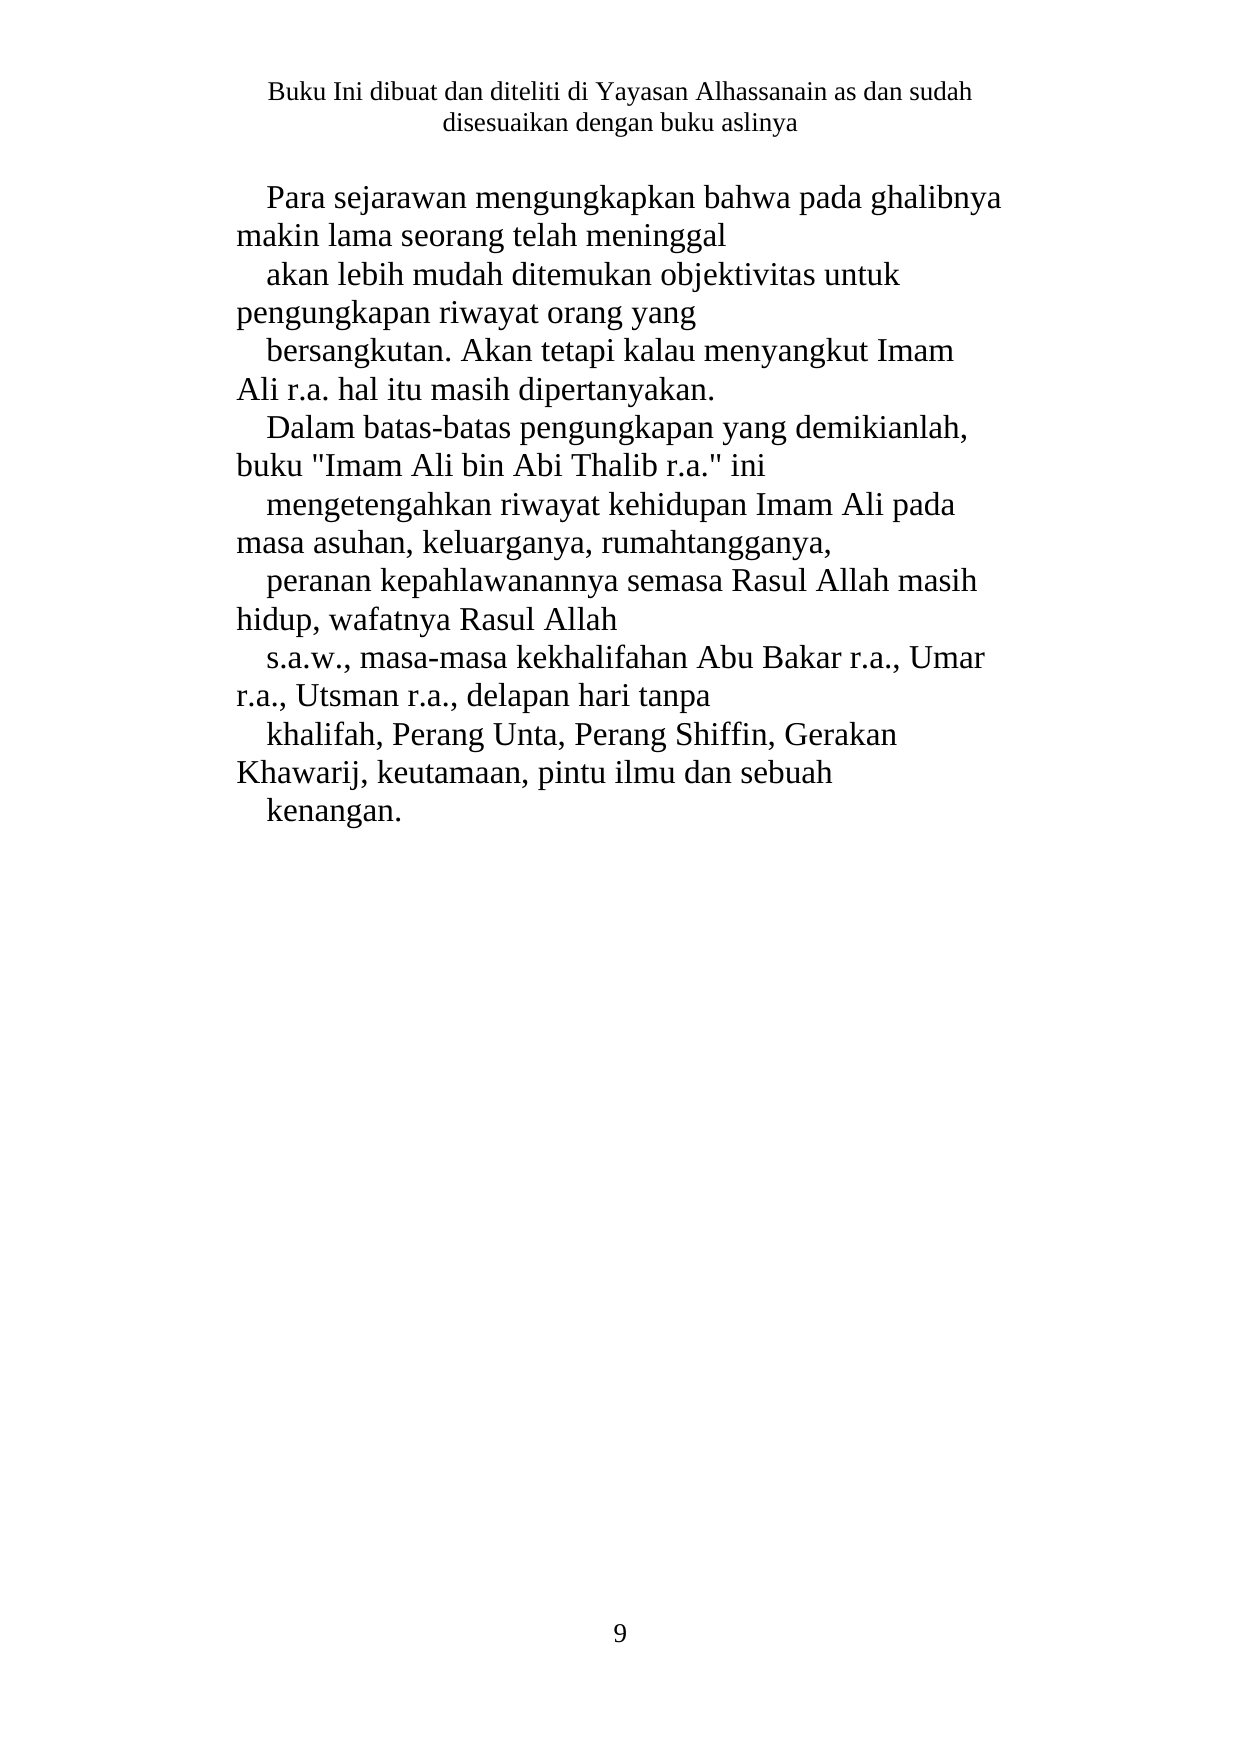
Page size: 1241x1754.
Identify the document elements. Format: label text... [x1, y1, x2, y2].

text akan lebih mudah ditemukan objektivitas untuk pengungkapan riwayat orang yang [236, 254, 1004, 331]
text mengetengahkan riwayat kehidupan Imam Ali pada masa asuhan, keluarganya, rumahtangganya, [236, 484, 1004, 561]
text khalifah, Perang Unta, Perang Shiffin, Gerakan Khawarij, keutamaan, pintu ilmu dan sebuah [236, 714, 1004, 791]
text kenangan. [236, 791, 1004, 829]
text Dalam batas-batas pengungkapan yang demikianlah, buku "Imam Ali bin Abi Thalib r.a." ini [236, 407, 1004, 484]
text peranan kepahlawanannya semasa Rasul Allah masih hidup, wafatnya Rasul Allah [236, 561, 1004, 637]
text Para sejarawan mengungkapkan bahwa pada ghalibnya makin lama seorang telah meninggal [236, 177, 1004, 254]
text bersangkutan. Akan tetapi kalau menyangkut Imam Ali r.a. hal itu masih dipertanyakan. [236, 331, 1004, 407]
text s.a.w., masa-masa kekhalifahan Abu Bakar r.a., Umar r.a., Utsman r.a., delapan hari tanpa [236, 637, 1004, 714]
